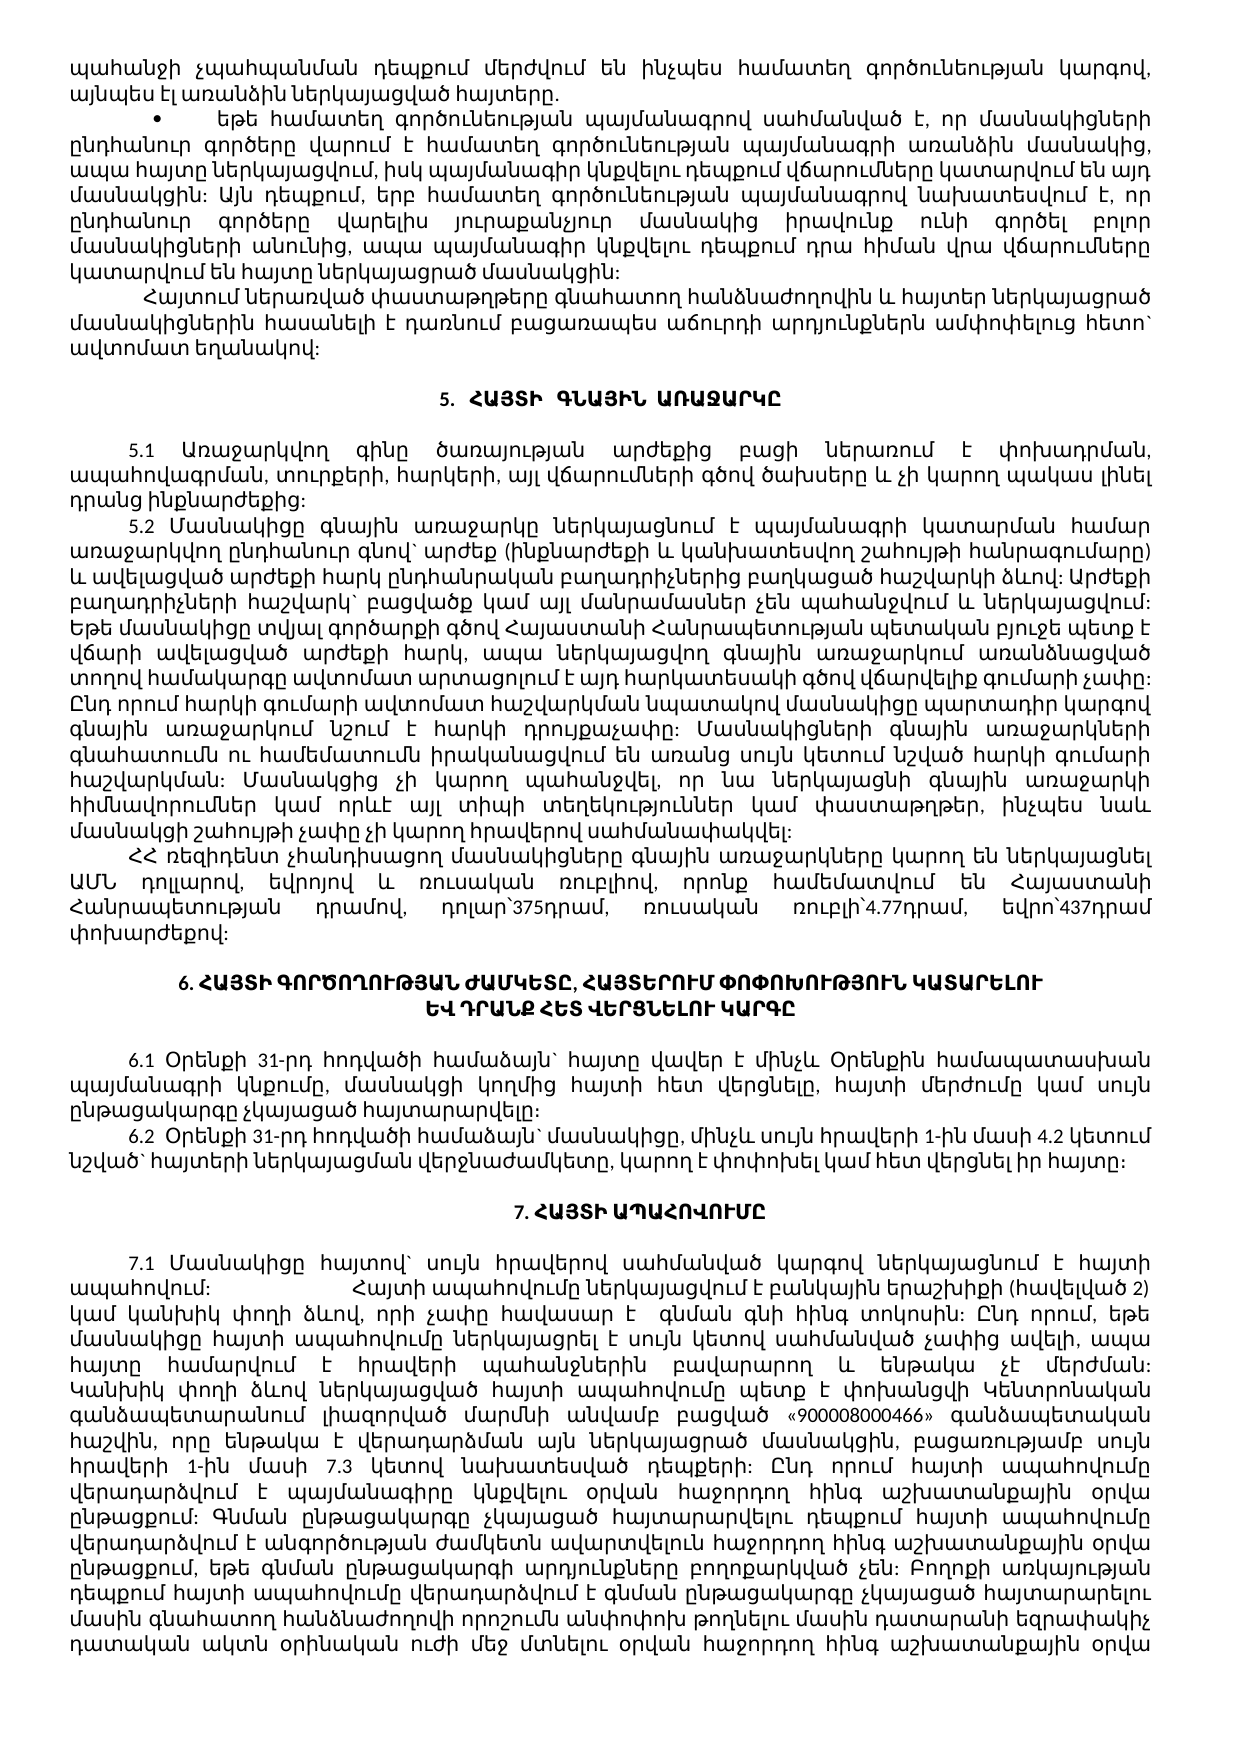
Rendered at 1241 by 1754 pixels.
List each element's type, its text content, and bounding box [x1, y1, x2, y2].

text ԵՎ ԴՐԱՆՔ ՀԵՏ ՎԵՐՑՆԵԼՈՒ ԿԱՐԳԸ [69, 996, 1152, 1021]
text 6. ՀԱՅՏԻ ԳՈՐԾՈՂՈՒԹՅԱՆ ԺԱՄԿԵՏԸ, ՀԱՅՏԵՐՈՒՄ ՓՈՓՈԽՈՒԹՅՈՒՆ ԿԱՏԱՐԵԼՈՒ [69, 971, 1152, 996]
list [69, 56, 1152, 106]
text 7. ՀԱՅՏԻ ԱՊԱՀՈՎՈՒՄԸ [69, 1199, 1152, 1225]
text Հայտում ներառված փաստաթղթերը գնահատող հանձնաժողովին և հայտեր ներկայացրած մասնակիցներին հասանելի է դառնում բացառապես աճուրդի արդյունքներն ամփոփելուց հետո` ավտոմատ եղանակով: [69, 284, 1152, 361]
text ՀՀ ռեզիդենտ չհանդիսացող մասնակիցները գնային առաջարկները կարող են ներկայացնել ԱՄՆ դոլլարով, եվրոյով և ռուսական ռուբլիով, որոնք համեմատվում են Հայաստանի Հանրապետության դրամով, դոլար՝375դրամ, ռուսական ռուբլի՝4.77դրամ, եվրո՝437դրամ փոխարժեքով: [69, 843, 1152, 945]
text 5. ՀԱՅՏԻ ԳՆԱՅԻՆ ԱՌԱՋԱՐԿԸ [69, 386, 1152, 411]
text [69, 1250, 1152, 1657]
text 5.2 Մասնակիցը գնային առաջարկը ներկայացնում է պայմանագրի կատարման համար առաջարկվող ընդհանուր գնով` արժեք (ինքնարժեքի և կանխատեսվող շահույթի հանրագումարը) և ավելացված արժեքի հարկ ընդհանրական բաղադրիչներից բաղկացած հաշվարկի ձևով: Արժեքի բաղադրիչների հաշվարկ` բացվածք կամ այլ մանրամասներ չեն պահանջվում և ներկայացվում: Եթե մասնակիցը տվյալ գործարքի գծով Հայաստանի Հանրապետության պետական բյուջե պետք է վճարի ավելացված արժեքի հարկ, ապա ներկայացվող գնային առաջարկում առանձնացված տողով համակարգը ավտոմատ արտացոլում է այդ հարկատեսակի գծով վճարվելիք գումարի չափը: Ընդ որում հարկի գումարի ավտոմատ հաշվարկման նպատակով մասնակիցը պարտադիր կարգով գնային առաջարկում նշում է հարկի դրույքաչափը: Մասնակիցների գնային առաջարկների գնահատումն ու համեմատումն իրականացվում են առանց սույն կետում նշված հարկի գումարի հաշվարկման: Մասնակցից չի կարող պահանջվել, որ նա ներկայացնի գնային առաջարկի հիմնավորումներ կամ որևէ այլ տիպի տեղեկություններ կամ փաստաթղթեր, ինչպես նաև մասնակցի շահույթի չափը չի կարող հրավերով սահմանափակվել: [69, 513, 1152, 843]
text 6.2 Օրենքի 31-րդ հոդվածի համաձայն` մասնակիցը, մինչև սույն հրավերի 1-ին մասի 4.2 կետում նշված` հայտերի ներկայացման վերջնաժամկետը, կարող է փոփոխել կամ հետ վերցնել իր հայտը։ [69, 1123, 1152, 1174]
text 5.1 Առաջարկվող գինը ծառայության արժեքից բացի ներառում է փոխադրման, ապահովագրման, տուրքերի, հարկերի, այլ վճարումների գծով ծախսերը և չի կարող պակաս լինել դրանց ինքնարժեքից: [69, 437, 1152, 513]
text 6.1 Օրենքի 31-րդ հոդվածի համաձայն` հայտը վավեր է մինչև Օրենքին համապատասխան պայմանագրի կնքումը, մասնակցի կողմից հայտի հետ վերցնելը, հայտի մերժումը կամ սույն ընթացակարգը չկայացած հայտարարվելը։ [69, 1047, 1152, 1123]
list եթե համատեղ գործունեության պայմանագրով սահմանված է, որ մասնակիցների ընդհանուր գործերը վարում է համատեղ գործունեության պայմանագրի առանձին մասնակից, ապա հայտը ներկայացվում, իսկ պայմանագիր կնքվելու դեպքում վճարումները կատարվում են այդ մասնակցին: Այն դեպքում, երբ համատեղ գործունեության պայմանագրով նախատեսվում է, որ ընդհանուր գործերը վարելիս յուրաքանչյուր մասնակից իրավունք ունի գործել բոլոր մասնակիցների անունից, ապա պայմանագիր կնքվելու դեպքում դրա հիման վրա վճարումները կատարվում են հայտը ներկայացրած մասնակցին: [69, 106, 1152, 284]
